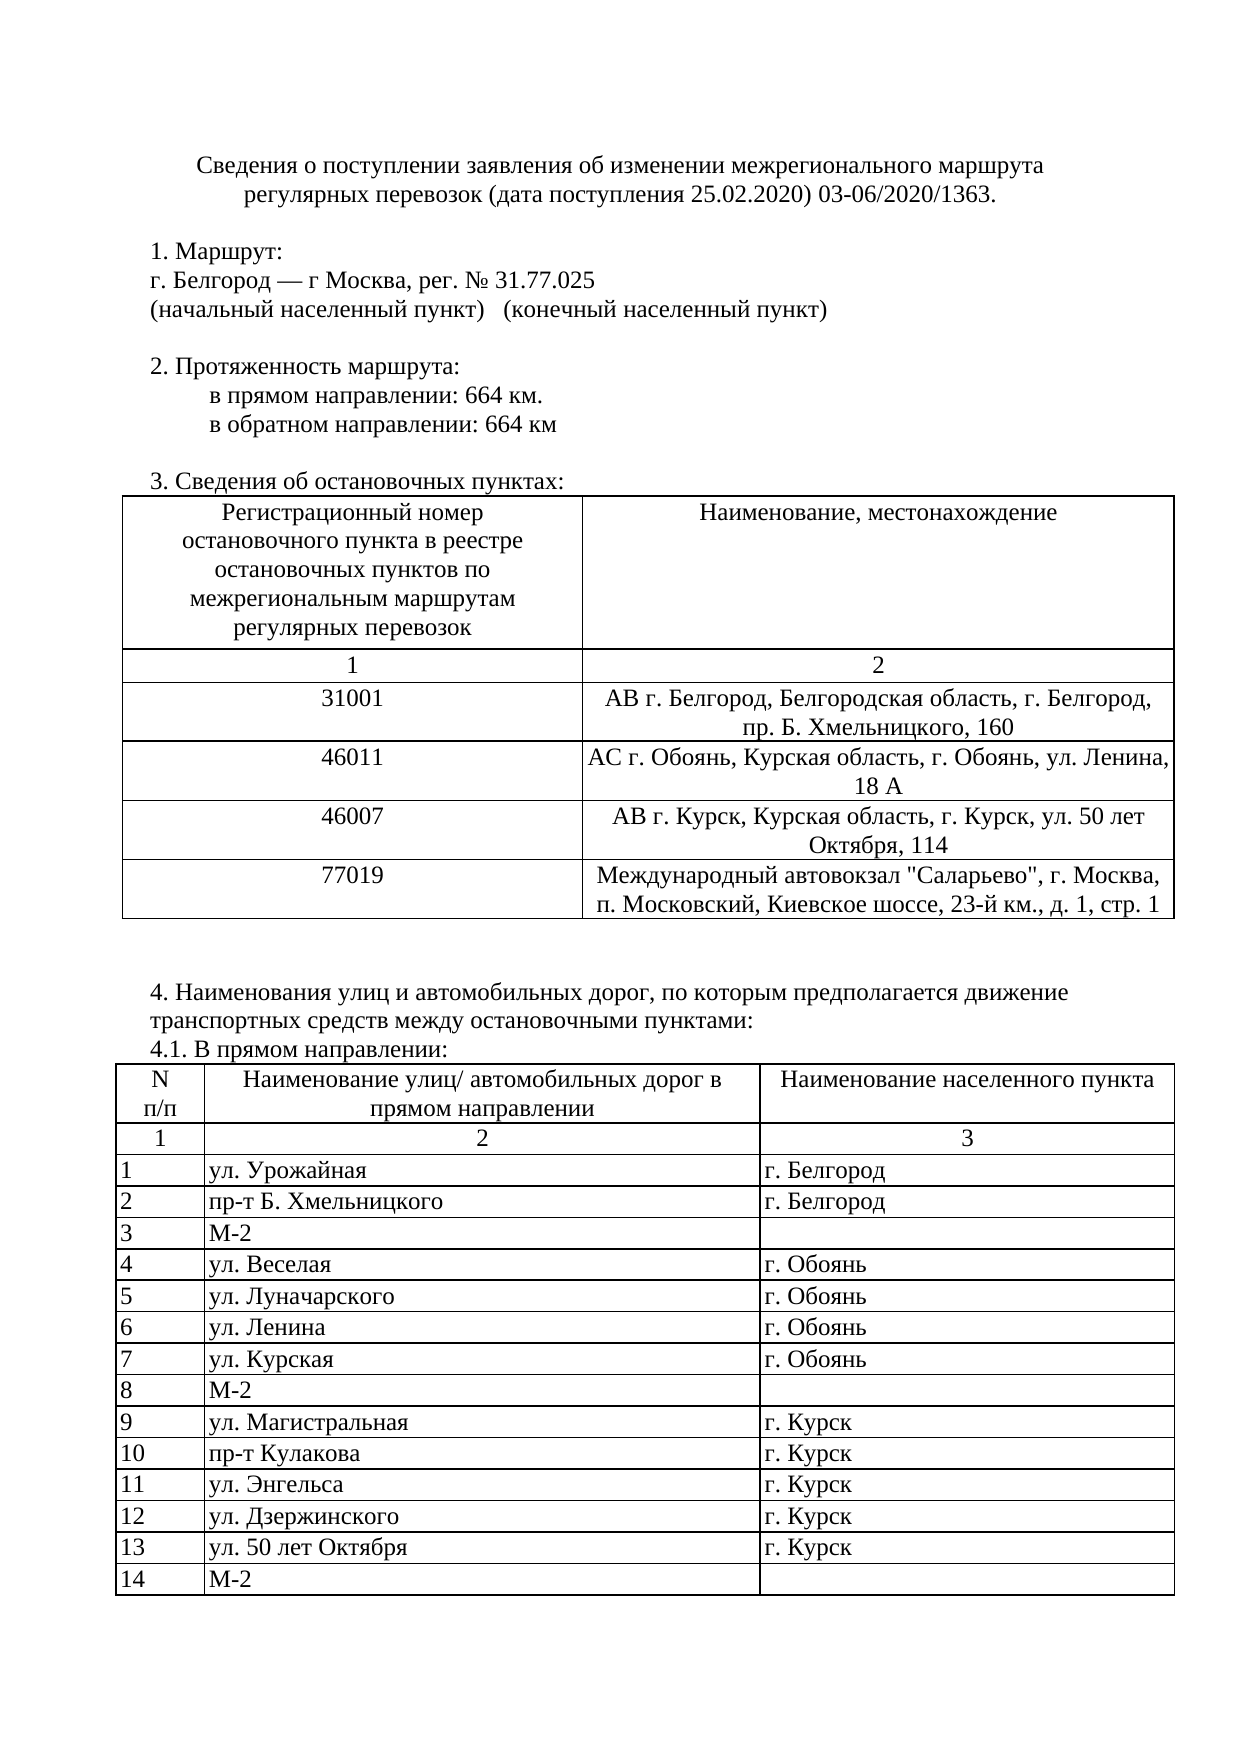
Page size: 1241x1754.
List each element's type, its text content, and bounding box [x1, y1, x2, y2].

table_cell пр-т Б. Хмельницкого [205, 1187, 759, 1216]
text г. Белгород — г Москва, рег. № 31.77.025 [150, 265, 1090, 294]
table_cell г. Курск [761, 1501, 1174, 1531]
table_cell 31001 [123, 683, 582, 740]
table_cell г. Белгород [761, 1155, 1174, 1185]
table_cell г. Обоянь [761, 1312, 1174, 1342]
table_cell Международный автовокзал "Саларьево", г. Москва, п. Московский, Киевское шоссе, 23-й км., д. 1, стр. 1 [583, 860, 1173, 918]
table_cell г. Обоянь [761, 1250, 1174, 1279]
table_cell г. Курск [761, 1533, 1174, 1562]
text 3. Сведения об остановочных пунктах: [150, 466, 1090, 495]
table_cell М-2 [205, 1564, 759, 1594]
table_cell ул. Магистральная [205, 1407, 759, 1437]
table_cell 6 [117, 1312, 204, 1342]
table_cell ул. Ленина [205, 1312, 759, 1342]
text Сведения о поступлении заявления об изменении межрегионального маршрута регулярных перевозок (дата поступления 25.02.2020) 03-06/2020/1363. [150, 150, 1090, 207]
table_header Регистрационный номер остановочного пункта в реестре остановочных пунктов по межрегиональным маршрутам регулярных перевозок [123, 497, 582, 648]
table_cell ул. Дзержинского [205, 1501, 759, 1531]
table_cell АВ г. Белгород, Белгородская область, г. Белгород, пр. Б. Хмельницкого, 160 [583, 683, 1173, 740]
text 4.1. В прямом направлении: [150, 1034, 1090, 1063]
text (начальный населенный пункт) (конечный населенный пункт) [150, 294, 1090, 322]
table_cell 1 [117, 1155, 204, 1185]
table_cell 14 [117, 1564, 204, 1594]
table_header Наименование населенного пункта [761, 1065, 1174, 1122]
table_header N п/п [117, 1065, 204, 1122]
table_cell ул. Энгельса [205, 1470, 759, 1499]
table_header Наименование улиц/ автомобильных дорог в прямом направлении [205, 1065, 759, 1122]
table_cell 77019 [123, 860, 582, 918]
table_cell 46011 [123, 742, 582, 799]
table_cell 13 [117, 1533, 204, 1562]
text 1. Маршрут: [150, 236, 1090, 265]
table_cell 3 [117, 1218, 204, 1248]
table_cell ул. Курская [205, 1344, 759, 1374]
table_cell г. Курск [761, 1407, 1174, 1437]
table_cell [761, 1564, 1174, 1594]
table_cell 7 [117, 1344, 204, 1374]
table_cell г. Курск [761, 1438, 1174, 1468]
table_cell г. Обоянь [761, 1344, 1174, 1374]
text 2. Протяженность маршрута: [150, 351, 1090, 380]
table_cell г. Обоянь [761, 1281, 1174, 1311]
table_cell пр-т Кулакова [205, 1438, 759, 1468]
table_cell 4 [117, 1250, 204, 1279]
table_cell г. Курск [761, 1470, 1174, 1499]
table_cell 2 [583, 650, 1173, 681]
table_cell 12 [117, 1501, 204, 1531]
text в прямом направлении: 664 км. [150, 380, 1090, 409]
table_cell АВ г. Курск, Курская область, г. Курск, ул. 50 лет Октября, 114 [583, 801, 1173, 858]
table_cell ул. Урожайная [205, 1155, 759, 1185]
table_cell М-2 [205, 1375, 759, 1405]
table_cell 1 [123, 650, 582, 681]
table_cell [761, 1218, 1174, 1248]
table_cell 46007 [123, 801, 582, 858]
text 4. Наименования улиц и автомобильных дорог, по которым предполагается движение транспортных средств между остановочными пунктами: [150, 977, 1090, 1034]
table_cell 10 [117, 1438, 204, 1468]
table_cell 9 [117, 1407, 204, 1437]
table_cell [761, 1375, 1174, 1405]
table_cell 5 [117, 1281, 204, 1311]
table_cell АС г. Обоянь, Курская область, г. Обоянь, ул. Ленина, 18 А [583, 742, 1173, 799]
table_cell г. Белгород [761, 1187, 1174, 1216]
table_cell ул. Веселая [205, 1250, 759, 1279]
table_cell ул. Луначарского [205, 1281, 759, 1311]
table_cell 1 [117, 1124, 204, 1153]
table_cell 8 [117, 1375, 204, 1405]
table_cell М-2 [205, 1218, 759, 1248]
table_cell 3 [761, 1124, 1174, 1153]
table_cell 11 [117, 1470, 204, 1499]
table_cell 2 [117, 1187, 204, 1216]
table_cell ул. 50 лет Октября [205, 1533, 759, 1562]
text в обратном направлении: 664 км [150, 409, 1090, 437]
table_header Наименование, местонахождение [583, 497, 1173, 648]
table_cell 2 [205, 1124, 759, 1153]
